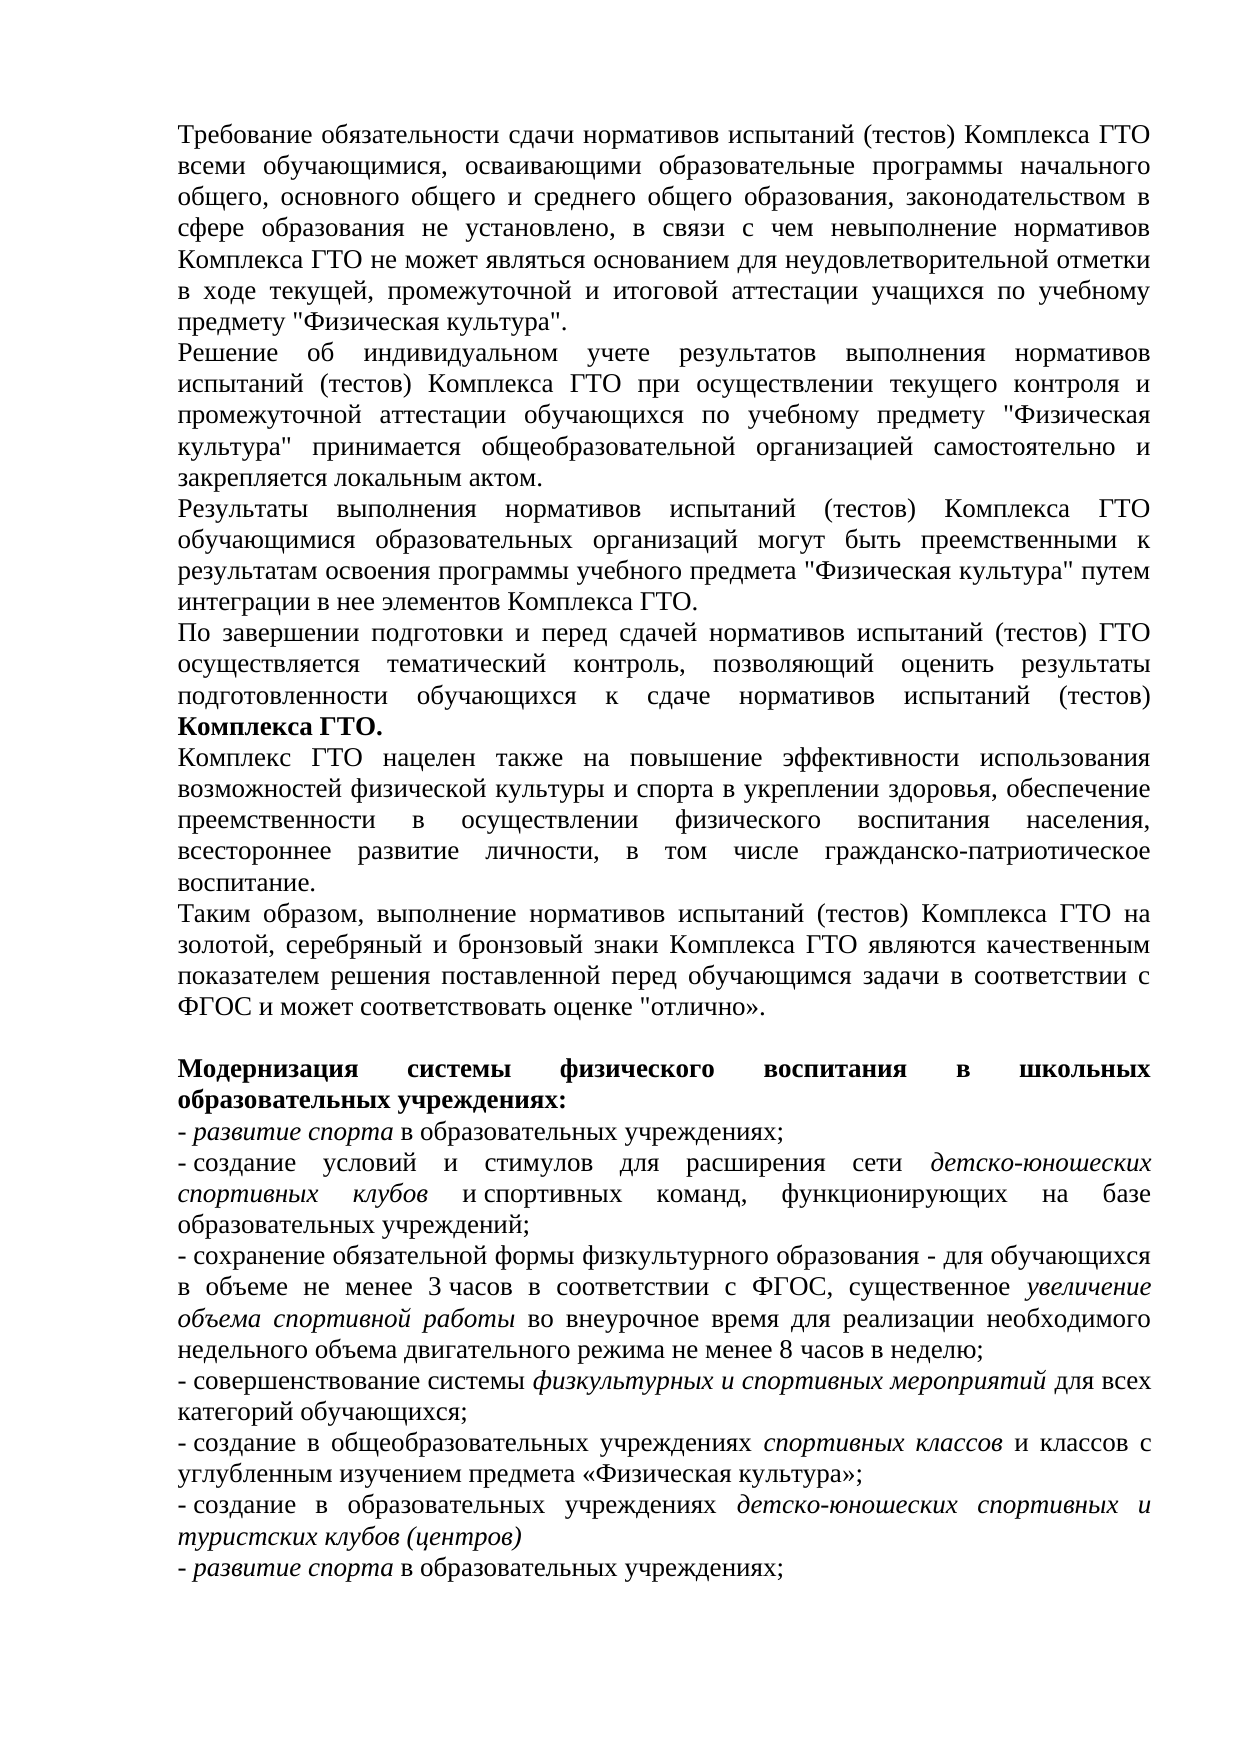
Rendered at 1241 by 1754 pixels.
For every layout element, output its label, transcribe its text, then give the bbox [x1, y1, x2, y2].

text - развитие спорта в образовательных учреждениях; [177, 1115, 1152, 1146]
text Таким образом, выполнение нормативов испытаний (тестов) Комплекса ГТО на золотой, серебряный и бронзовый знаки Комплекса ГТО являются качественным показателем решения поставленной перед обучающимся задачи в соответствии с ФГОС и может соответствовать оценке "отлично». [177, 897, 1152, 1021]
text - сохранение обязательной формы физкультурного образования - для обучающихся в объеме не менее 3 часов в соответствии с ФГОС, существенное увеличение объема спортивной работы во внеурочное время для реализации необходимого недельного объема двигательного режима не менее 8 часов в неделю; [177, 1239, 1152, 1364]
text Требование обязательности сдачи нормативов испытаний (тестов) Комплекса ГТО всеми обучающимися, осваивающими образовательные программы начального общего, основного общего и среднего общего образования, законодательством в сфере образования не установлено, в связи с чем невыполнение нормативов Комплекса ГТО не может являться основанием для неудовлетворительной отметки в ходе текущей, промежуточной и итоговой аттестации учащихся по учебному предмету "Физическая культура". [177, 118, 1152, 336]
text - создание в общеобразовательных учреждениях спортивных классов и классов с углубленным изучением предмета «Физическая культура»; [177, 1426, 1152, 1488]
text - развитие спорта в образовательных учреждениях; [177, 1551, 1152, 1582]
text - совершенствование системы физкультурных и спортивных мероприятий для всех категорий обучающихся; [177, 1364, 1152, 1426]
text Модернизация системы физического воспитания в школьных образовательных учреждениях: [177, 1052, 1152, 1115]
text По завершении подготовки и перед сдачей нормативов испытаний (тестов) ГТО осуществляется тематический контроль, позволяющий оценить результаты подготовленности обучающихся к сдаче нормативов испытаний (тестов) Комплекса ГТО. [177, 616, 1152, 741]
text Результаты выполнения нормативов испытаний (тестов) Комплекса ГТО обучающимися образовательных организаций могут быть преемственными к результатам освоения программы учебного предмета "Физическая культура" путем интеграции в нее элементов Комплекса ГТО. [177, 492, 1152, 616]
text Комплекс ГТО нацелен также на повышение эффективности использования возможностей физической культуры и спорта в укреплении здоровья, обеспечение преемственности в осуществлении физического воспитания населения, всестороннее развитие личности, в том числе гражданско-патриотическое воспитание. [177, 741, 1152, 897]
text - создание в образовательных учреждениях детско-юношеских спортивных и туристских клубов (центров) [177, 1488, 1152, 1551]
text Решение об индивидуальном учете результатов выполнения нормативов испытаний (тестов) Комплекса ГТО при осуществлении текущего контроля и промежуточной аттестации обучающихся по учебному предмету "Физическая культура" принимается общеобразовательной организацией самостоятельно и закрепляется локальным актом. [177, 336, 1152, 492]
